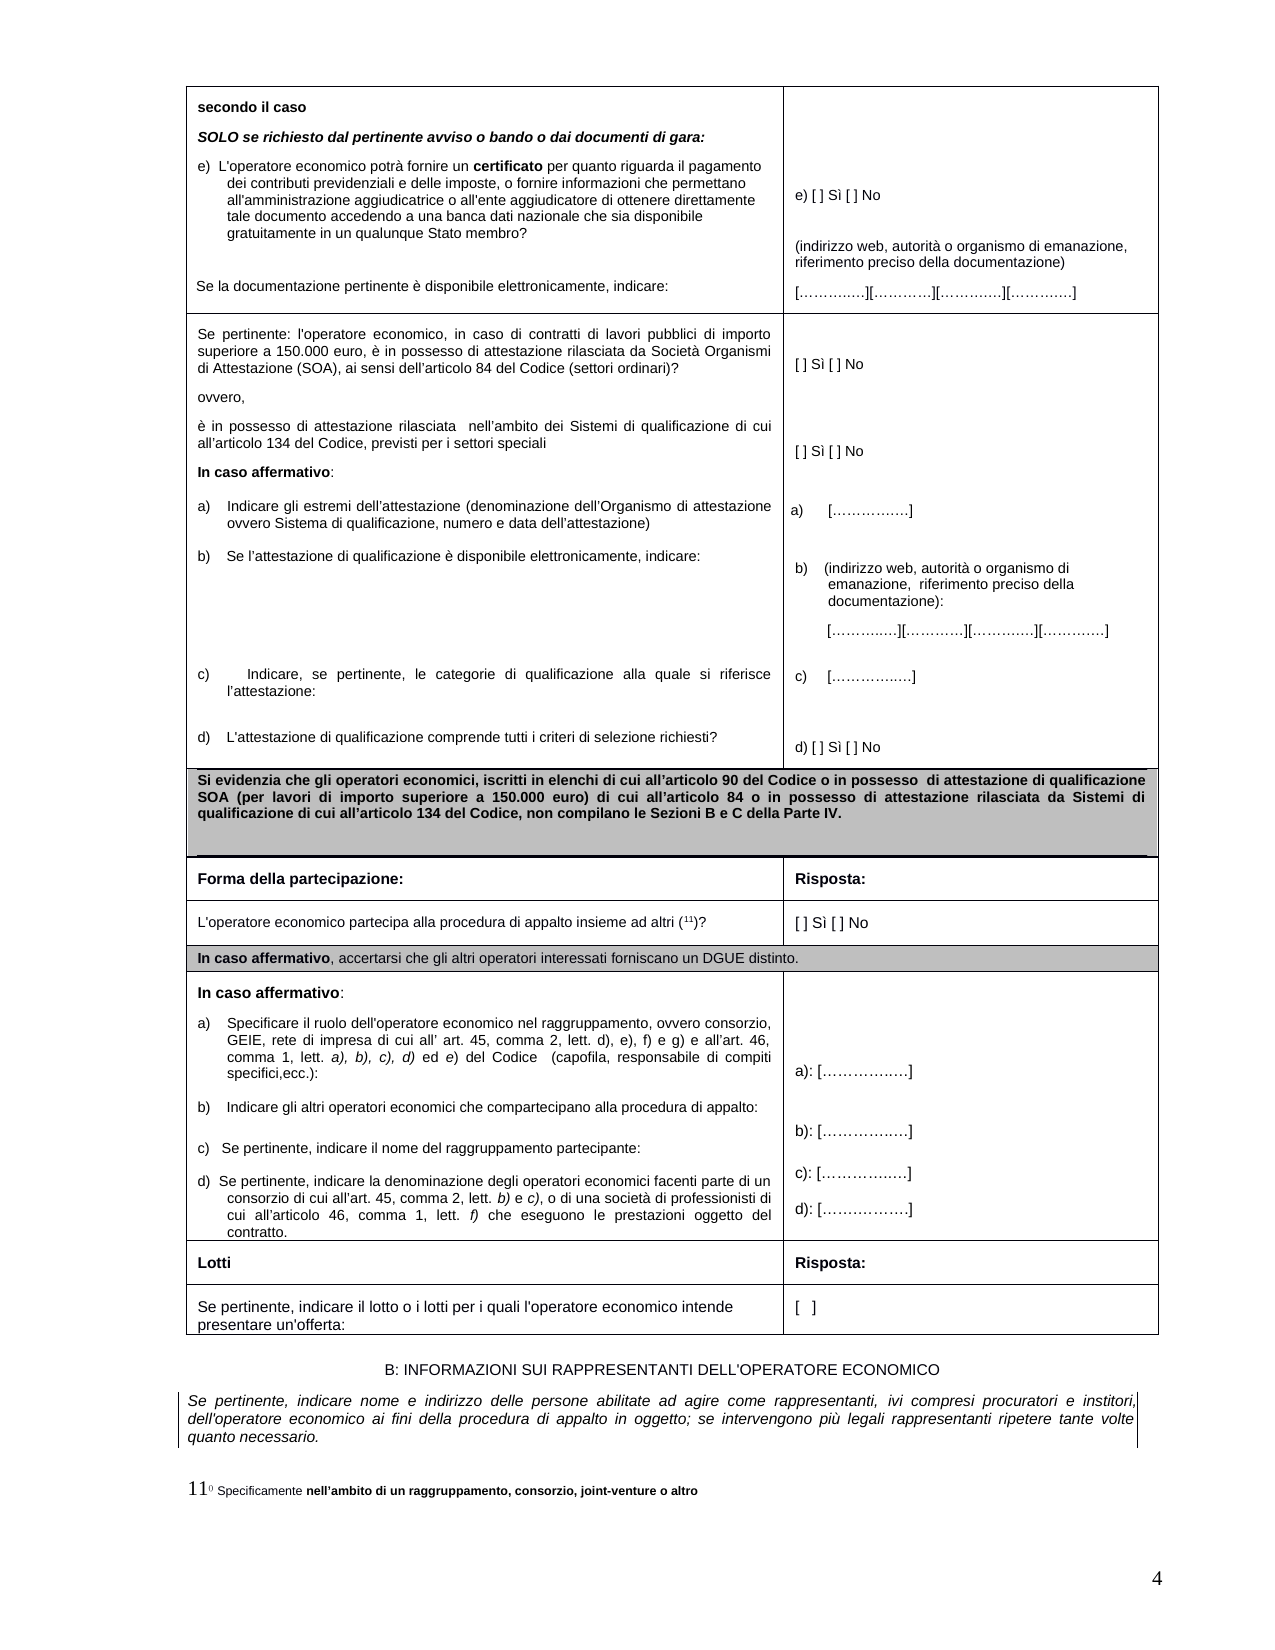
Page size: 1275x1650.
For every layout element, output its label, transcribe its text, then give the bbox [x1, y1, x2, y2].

text Se pertinente, indicare nome e indirizzo delle persone abilitate ad agire come rappresentanti, ivi compresi procuratori e institori, dell'operatore economico ai fini della procedura di appalto in oggetto; se intervengono più legali rappresentanti ripetere tante volte quanto necessario. [179, 1392, 1137, 1448]
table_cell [784, 87, 1158, 312]
table_cell Se pertinente, indicare il lotto o i lotti per i quali l'operatore economico intende presentare un'offerta: [187, 1285, 783, 1334]
table_cell Forma della partecipazione: [187, 858, 783, 900]
table_cell [ ] Sì [ ] No [ ] Sì [ ] No [………….…] b) (indirizzo web, autorità o organismo di emanazione, riferimento preciso della documentazione): [………..…][…………][……….…][……….…] c) […………..…] d) [ ] Sì [ ] No [784, 314, 1158, 767]
table_cell a): […………..…] b): […………..…] c): […………..…] d): […….……….] [784, 972, 1158, 1240]
table_cell In caso affermativo: Specificare il ruolo dell'operatore economico nel raggruppamento, ovvero consorzio, GEIE, rete di impresa di cui all’ art. 45, comma 2, lett. d), e), f) e g) e all’art. 46, comma 1, lett. a), b), c), d) ed e) del Codice (capofila, responsabile di compiti specifici,ecc.): b) Indicare gli altri operatori economici che compartecipano alla procedura di appalto: c) Se pertinente, indicare il nome del raggruppamento partecipante: d) Se pertinente, indicare la denominazione degli operatori economici facenti parte di un consorzio di cui all’art. 45, comma 2, lett. b) e c), o di una società di professionisti di cui all’articolo 46, comma 1, lett. f) che eseguono le prestazioni oggetto del contratto. [187, 972, 783, 1240]
table_cell Risposta: [784, 858, 1158, 900]
table_cell Se pertinente: l'operatore economico, in caso di contratti di lavori pubblici di importo superiore a 150.000 euro, è in possesso di attestazione rilasciata da Società Organismi di Attestazione (SOA), ai sensi dell’articolo 84 del Codice (settori ordinari)? ovvero, è in possesso di attestazione rilasciata nell’ambito dei Sistemi di qualificazione di cui all’articolo 134 del Codice, previsti per i settori speciali In caso affermativo: Indicare gli estremi dell’attestazione (denominazione dell’Organismo di attestazione ovvero Sistema di qualificazione, numero e data dell’attestazione) b) Se l’attestazione di qualificazione è disponibile elettronicamente, indicare: c) Indicare, se pertinente, le categorie di qualificazione alla quale si riferisce l’attestazione: d) L'attestazione di qualificazione comprende tutti i criteri di selezione richiesti? [187, 314, 783, 767]
table_cell Lotti [187, 1241, 783, 1284]
table_cell In caso affermativo, accertarsi che gli altri operatori interessati forniscano un DGUE distinto. [187, 946, 1158, 971]
table_cell [ ] Sì [ ] No [784, 901, 1158, 944]
table_cell L'operatore economico partecipa alla procedura di appalto insieme ad altri ()? [187, 901, 783, 944]
table_cell Risposta: [784, 1241, 1158, 1284]
table_cell [ ] [784, 1285, 1158, 1334]
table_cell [187, 87, 783, 312]
text B: INFORMAZIONI SUI RAPPRESENTANTI DELL'OPERATORE ECONOMICO [187, 1361, 1137, 1379]
